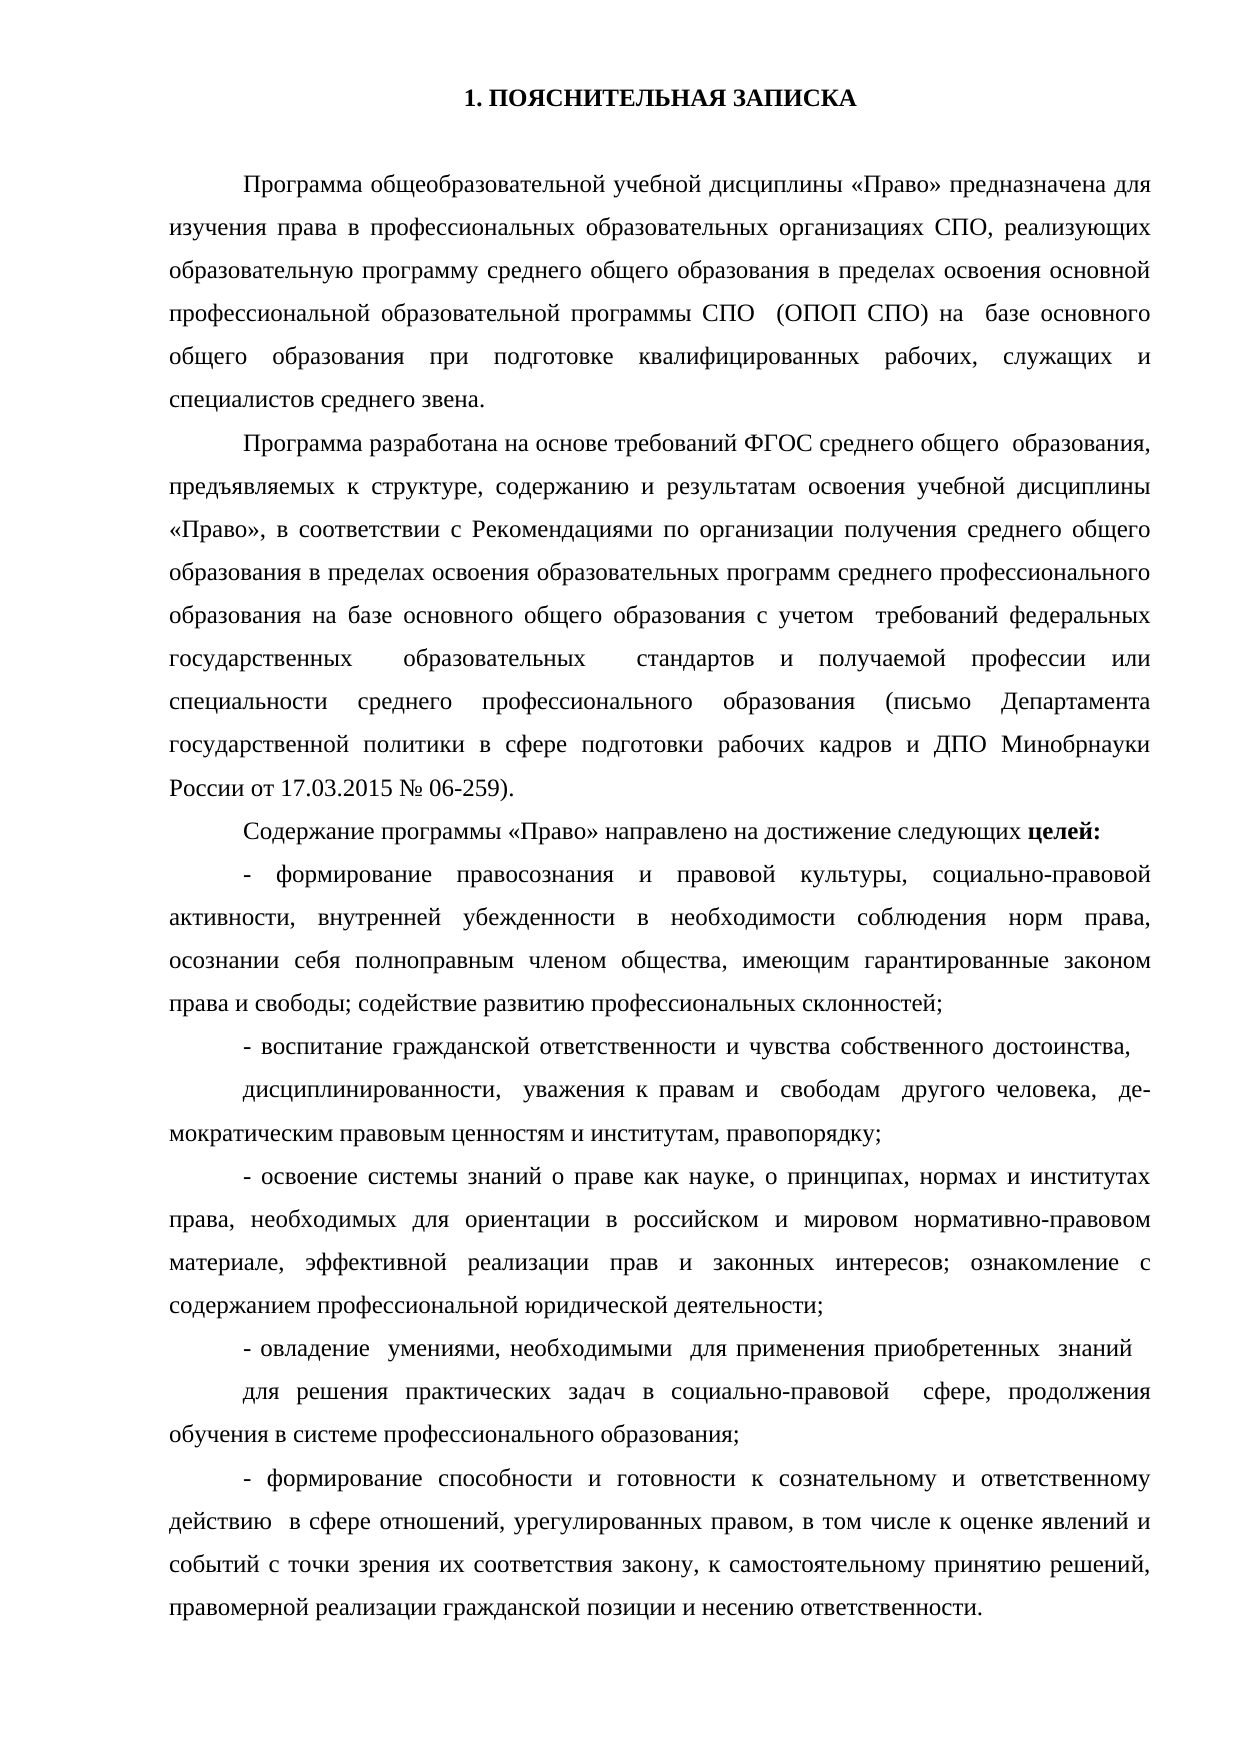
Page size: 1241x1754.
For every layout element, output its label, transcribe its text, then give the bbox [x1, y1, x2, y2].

text - освоение системы знаний о праве как науке, о принципах, нормах и институтах права, необходимых для ориентации в российском и мировом нормативно-правовом материале, эффективной реализации прав и законных интересов; ознакомление с содержанием профессиональной юридической деятельности; [169, 1161, 1152, 1319]
text Программа разработана на основе требований ФГОС среднего общего образования, предъявляемых к структуре, содержанию и результатам освоения учебной дисциплины «Право», в соответствии с Рекомендациями по организации получения среднего общего образования в пределах освоения образовательных программ среднего профессионального образования на базе основного общего образования с учетом требований федеральных государственных образовательных стандартов и получаемой профессии или специальности среднего профессионального образования (письмо Департамента государственной политики в сфере подготовки рабочих кадров и ДПО Минобрнауки России от 17.03.2015 № 06-259). [169, 428, 1152, 801]
text - овладение умениями, необходимыми для применения приобретенных знаний для решения практических задач в социально-правовой сфере, продолжения обучения в системе профессионального образования; [169, 1333, 1152, 1448]
text - воспитание гражданской ответственности и чувства собственного достоинства, дисциплинированности, уважения к правам и свободам другого человека, де-мократическим правовым ценностям и институтам, правопорядку; [169, 1031, 1152, 1146]
text 1. ПОЯСНИТЕЛЬНАЯ ЗАПИСКА [169, 83, 1152, 111]
text - формирование правосознания и правовой культуры, социально-правовой активности, внутренней убежденности в необходимости соблюдения норм права, осознании себя полноправным членом общества, имеющим гарантированные законом права и свободы; содействие развитию профессиональных склонностей; [169, 859, 1152, 1017]
text Программа общеобразовательной учебной дисциплины «Право» предназначена для изучения права в профессиональных образовательных организациях СПО, реализующих образовательную программу среднего общего образования в пределах освоения основной профессиональной образовательной программы СПО (ОПОП СПО) на базе основного общего образования при подготовке квалифицированных рабочих, служащих и специалистов среднего звена. [169, 169, 1152, 413]
text Содержание программы «Право» направлено на достижение следующих целей: [169, 816, 1152, 844]
text - формирование способности и готовности к сознательному и ответственному действию в сфере отношений, урегулированных правом, в том числе к оценке явлений и событий с точки зрения их соответствия закону, к самостоятельному принятию решений, правомерной реализации гражданской позиции и несению ответственности. [169, 1463, 1152, 1621]
